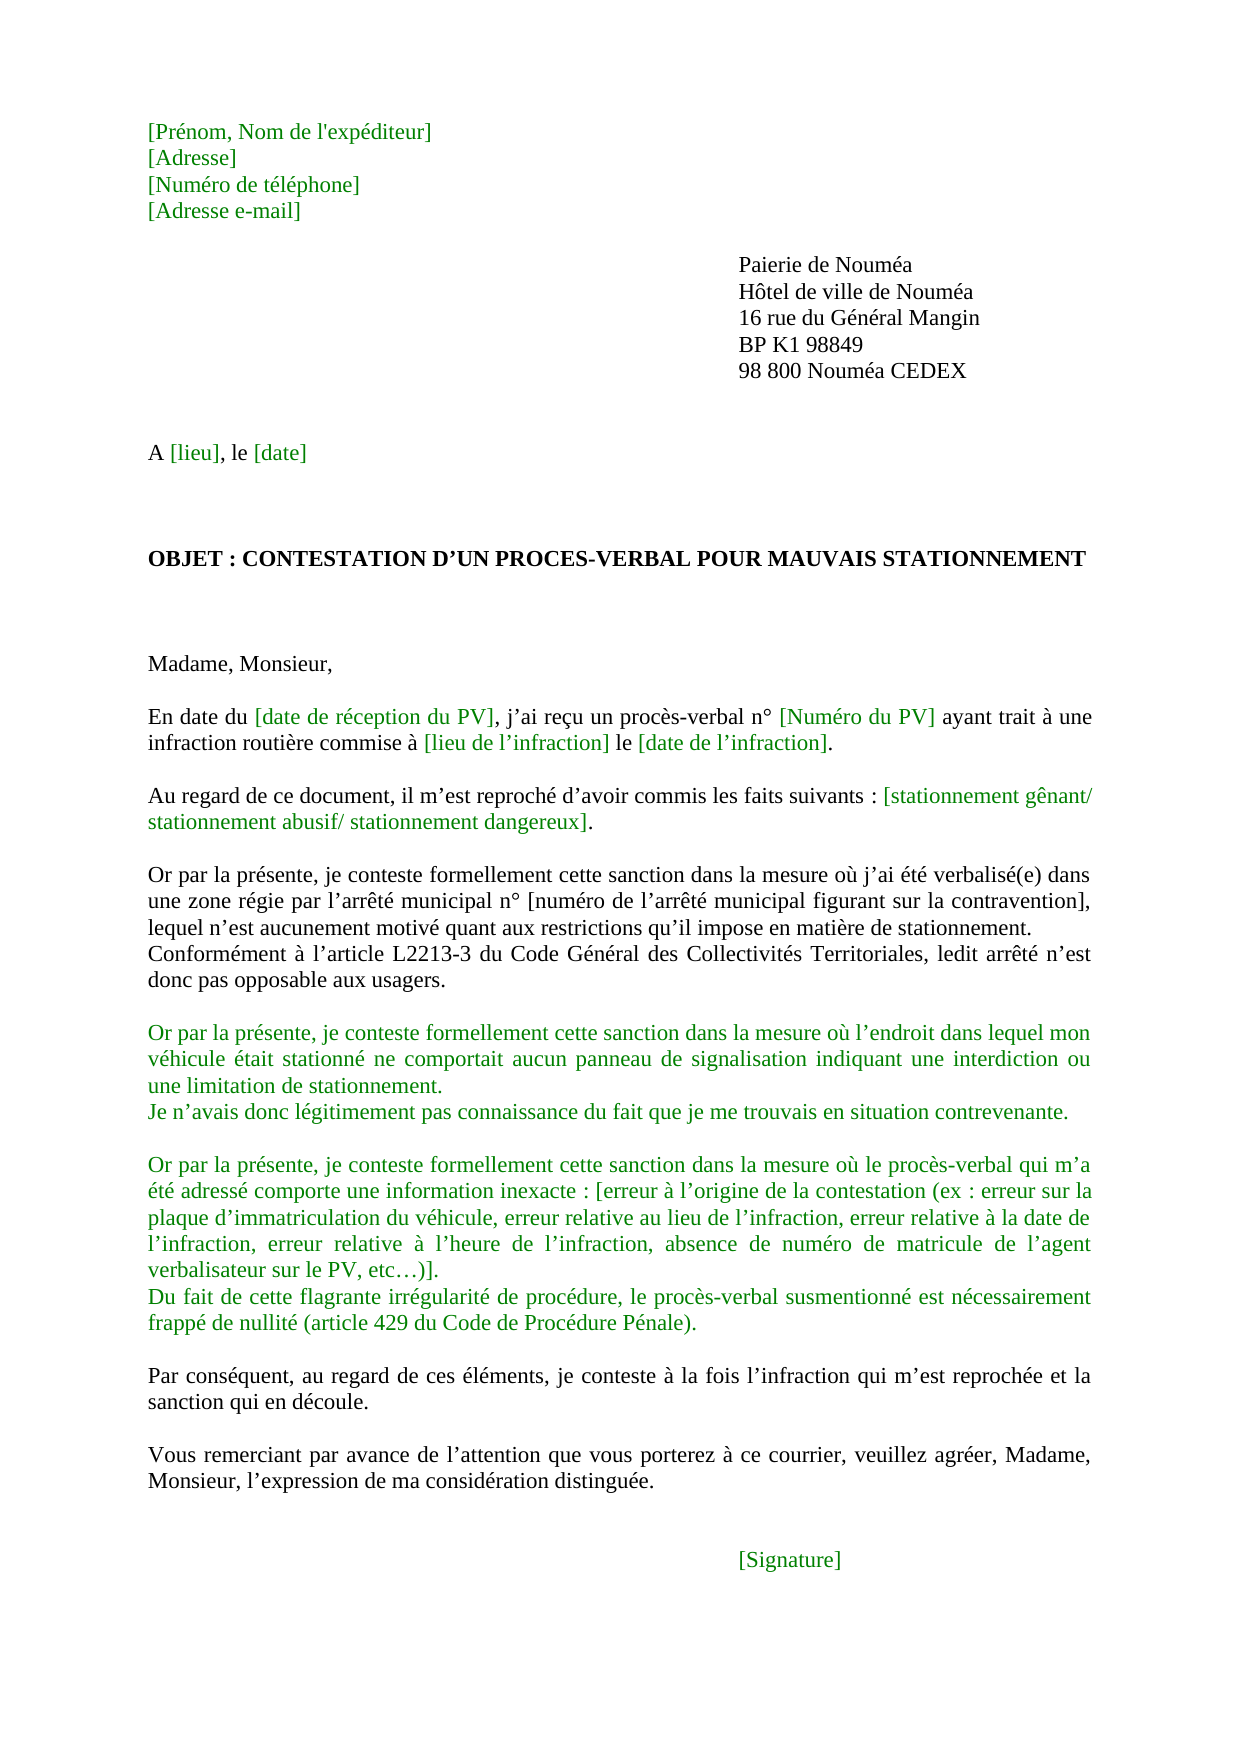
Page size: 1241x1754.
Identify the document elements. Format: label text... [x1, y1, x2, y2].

text Je n’avais donc légitimement pas connaissance du fait que je me trouvais en situation contrevenante. [148, 1098, 1092, 1124]
text 98 800 Nouméa CEDEX [148, 357, 1092, 383]
text Du fait de cette flagrante irrégularité de procédure, le procès-verbal susmentionné est nécessairement frappé de nullité (article 429 du Code de Procédure Pénale). [148, 1283, 1092, 1335]
text A [lieu], le [date] [148, 439, 1092, 466]
text BP K1 98849 [148, 331, 1092, 357]
text [Prénom, Nom de l'expéditeur] [148, 118, 1092, 144]
text Madame, Monsieur, [148, 650, 1092, 677]
text En date du [date de réception du PV], j’ai reçu un procès-verbal n° [Numéro du PV] ayant trait à une infraction routière commise à [lieu de l’infraction] le [date de l’infraction]. [148, 703, 1092, 756]
text OBJET : CONTESTATION D’UN PROCES-VERBAL POUR MAUVAIS STATIONNEMENT [148, 545, 1092, 571]
text [Signature] [148, 1546, 1092, 1573]
text Hôtel de ville de Nouméa [148, 278, 1092, 304]
text Par conséquent, au regard de ces éléments, je conteste à la fois l’infraction qui m’est reprochée et la sanction qui en découle. [148, 1362, 1092, 1414]
text Conformément à l’article L2213-3 du Code Général des Collectivités Territoriales, ledit arrêté n’est donc pas opposable aux usagers. [148, 940, 1092, 993]
text Vous remerciant par avance de l’attention que vous porterez à ce courrier, veuillez agréer, Madame, Monsieur, l’expression de ma considération distinguée. [148, 1441, 1092, 1493]
text Paierie de Nouméa [148, 252, 1092, 278]
text [Numéro de téléphone] [148, 171, 1092, 197]
text [Adresse e-mail] [148, 197, 1092, 223]
text Or par la présente, je conteste formellement cette sanction dans la mesure où l’endroit dans lequel mon véhicule était stationné ne comportait aucun panneau de signalisation indiquant une interdiction ou une limitation de stationnement. [148, 1019, 1092, 1098]
text Au regard de ce document, il m’est reproché d’avoir commis les faits suivants : [stationnement gênant/ stationnement abusif/ stationnement dangereux]. [148, 782, 1092, 835]
text Or par la présente, je conteste formellement cette sanction dans la mesure où le procès-verbal qui m’a été adressé comporte une information inexacte : [erreur à l’origine de la contestation (ex : erreur sur la plaque d’immatriculation du véhicule, erreur relative au lieu de l’infraction, erreur relative à la date de l’infraction, erreur relative à l’heure de l’infraction, absence de numéro de matricule de l’agent verbalisateur sur le PV, etc…)]. [148, 1151, 1092, 1283]
text Or par la présente, je conteste formellement cette sanction dans la mesure où j’ai été verbalisé(e) dans une zone régie par l’arrêté municipal n° [numéro de l’arrêté municipal figurant sur la contravention], lequel n’est aucunement motivé quant aux restrictions qu’il impose en matière de stationnement. [148, 861, 1092, 940]
text 16 rue du Général Mangin [148, 304, 1092, 331]
text [Adresse] [148, 144, 1092, 171]
